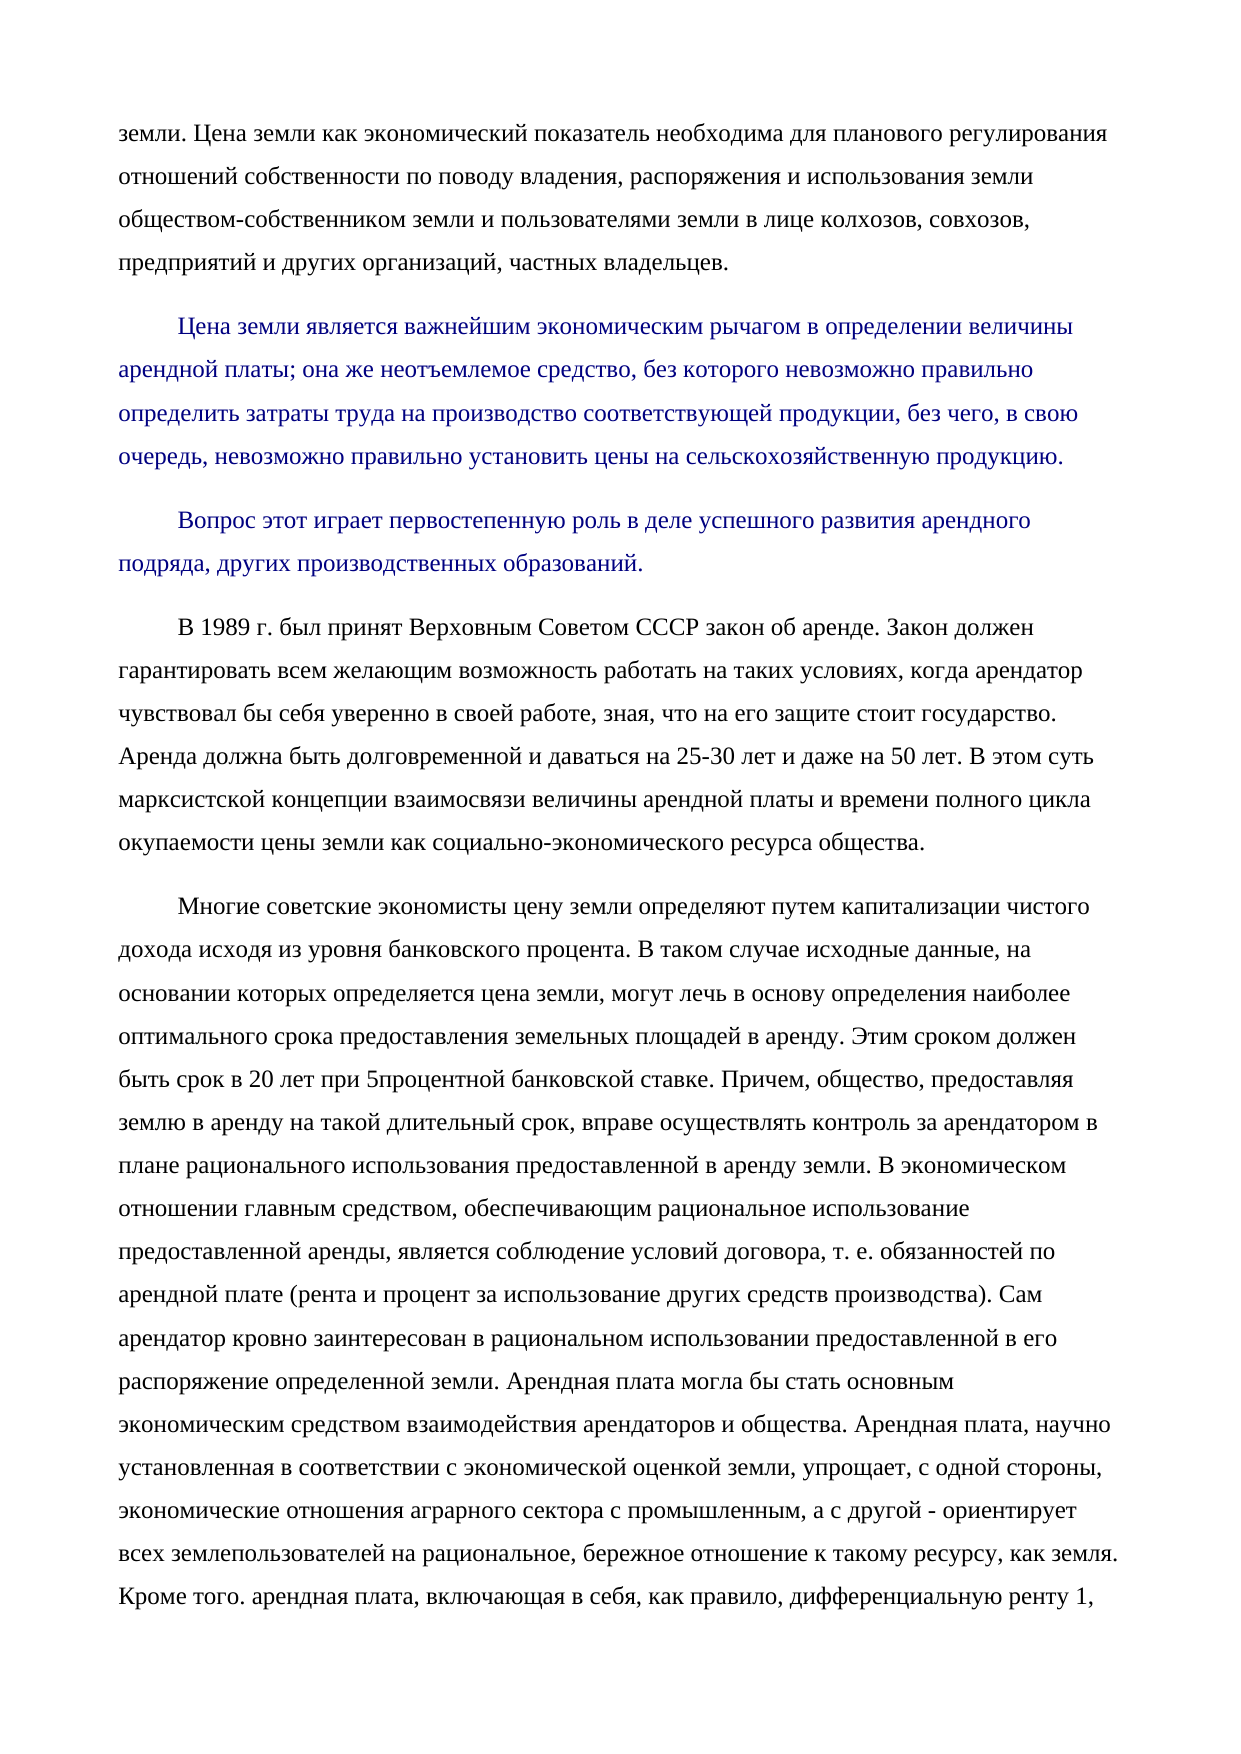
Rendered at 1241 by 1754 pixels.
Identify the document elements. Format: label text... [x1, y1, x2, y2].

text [118, 891, 1122, 1610]
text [118, 118, 1122, 276]
text Вопрос этот играет первостепенную роль в деле успешного развития арендного подряда, других производственных образований. [118, 505, 1122, 577]
text Цена земли является важнейшим экономическим рычагом в определении величины арендной платы; она же неотъемлемое средство, без которого невозможно правильно определить затраты труда на производство соответствующей продукции, без чего, в свою очередь, невозможно правильно установить цены на сельскохозяйственную продукцию. [118, 311, 1122, 469]
text В 1989 г. был принят Верховным Советом СССР закон об аренде. Закон должен гарантировать всем желающим возможность работать на таких условиях, когда арендатор чувствовал бы себя уверенно в своей работе, зная, что на его защите стоит государство. Аренда должна быть долговременной и даваться на 25-30 лет и даже на 50 лет. В этом суть марксистской концепции взаимосвязи величины арендной платы и времени полного цикла окупаемости цены земли как социально-экономического ресурса общества. [118, 612, 1122, 856]
